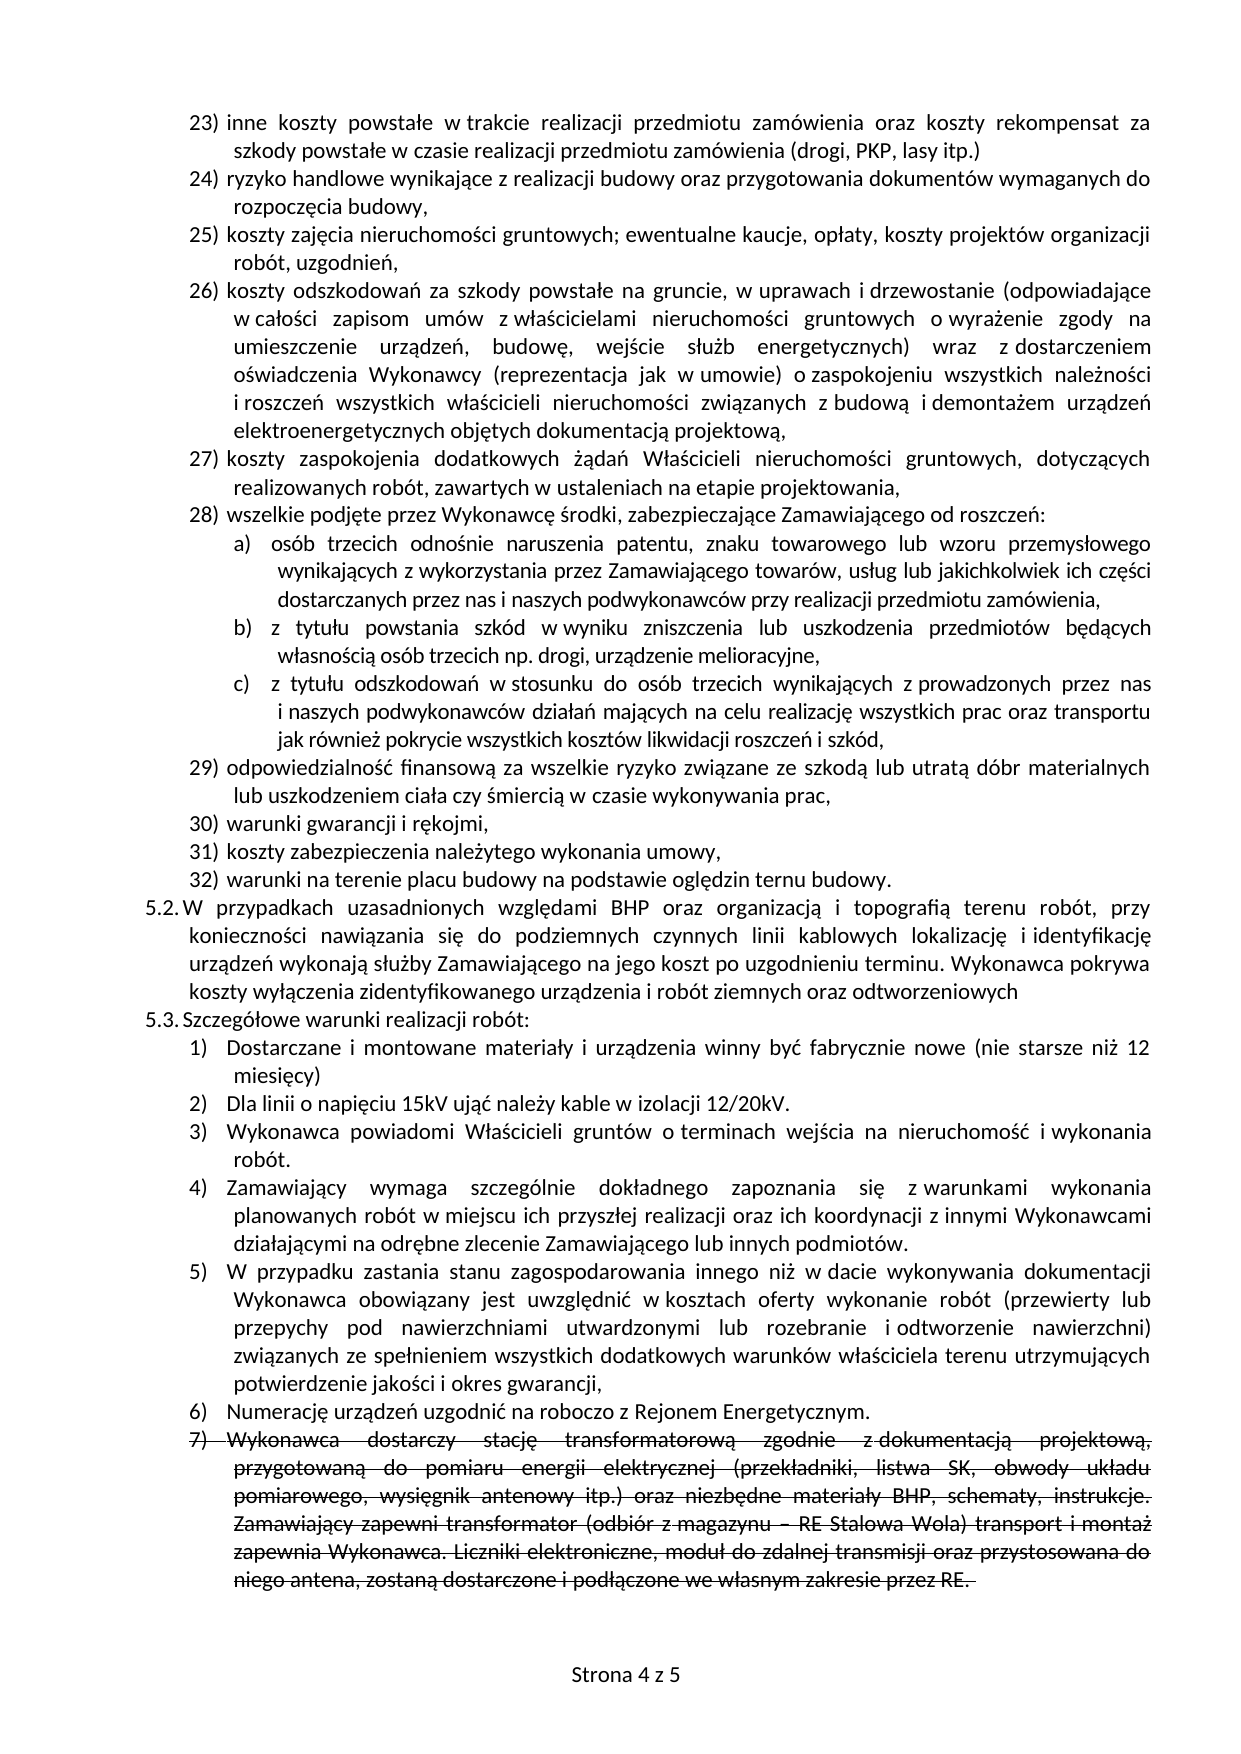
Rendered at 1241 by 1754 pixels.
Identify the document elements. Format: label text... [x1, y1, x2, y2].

list W przypadkach uzasadnionych względami BHP oraz organizacją i topografią terenu robót, przy konieczności nawiązania się do podziemnych czynnych linii kablowych lokalizację i identyfikację urządzeń wykonają służby Zamawiającego na jego koszt po uzgodnieniu terminu. Wykonawca pokrywa koszty wyłączenia zidentyfikowanego urządzenia i robót ziemnych oraz odtworzeniowych [145, 893, 1152, 1005]
list W przypadku zastania stanu zagospodarowania innego niż w dacie wykonywania dokumentacji Wykonawca obowiązany jest uwzględnić w kosztach oferty wykonanie robót (przewierty lub przepychy pod nawierzchniami utwardzonymi lub rozebranie i odtworzenie nawierzchni) związanych ze spełnieniem wszystkich dodatkowych warunków właściciela terenu utrzymujących potwierdzenie jakości i okres gwarancji, [189, 1257, 1152, 1397]
list Dostarczane i montowane materiały i urządzenia winny być fabrycznie nowe (nie starsze niż 12 miesięcy) [189, 1033, 1152, 1089]
list ryzyko handlowe wynikające z realizacji budowy oraz przygotowania dokumentów wymaganych do rozpoczęcia budowy, [189, 164, 1152, 220]
list inne koszty powstałe w trakcie realizacji przedmiotu zamówienia oraz koszty rekompensat za szkody powstałe w czasie realizacji przedmiotu zamówienia (drogi, PKP, lasy itp.) [189, 108, 1152, 164]
list wszelkie podjęte przez Wykonawcę środki, zabezpieczające Zamawiającego od roszczeń: [189, 501, 1152, 529]
list odpowiedzialność finansową za wszelkie ryzyko związane ze szkodą lub utratą dóbr materialnych lub uszkodzeniem ciała czy śmiercią w czasie wykonywania prac, [189, 753, 1152, 809]
list koszty odszkodowań za szkody powstałe na gruncie, w uprawach i drzewostanie (odpowiadające w całości zapisom umów z właścicielami nieruchomości gruntowych o wyrażenie zgody na umieszczenie urządzeń, budowę, wejście służb energetycznych) wraz z dostarczeniem oświadczenia Wykonawcy (reprezentacja jak w umowie) o zaspokojeniu wszystkich należności i roszczeń wszystkich właścicieli nieruchomości związanych z budową i demontażem urządzeń elektroenergetycznych objętych dokumentacją projektową, [189, 276, 1152, 444]
list koszty zabezpieczenia należytego wykonania umowy, [189, 837, 1152, 865]
list koszty zaspokojenia dodatkowych żądań Właścicieli nieruchomości gruntowych, dotyczących realizowanych robót, zawartych w ustaleniach na etapie projektowania, [189, 444, 1152, 501]
list osób trzecich odnośnie naruszenia patentu, znaku towarowego lub wzoru przemysłowego wynikających z wykorzystania przez Zamawiającego towarów, usług lub jakichkolwiek ich części dostarczanych przez nas i naszych podwykonawców przy realizacji przedmiotu zamówienia, [233, 529, 1152, 613]
list Zamawiający wymaga szczególnie dokładnego zapoznania się z warunkami wykonania planowanych robót w miejscu ich przyszłej realizacji oraz ich koordynacji z innymi Wykonawcami działającymi na odrębne zlecenie Zamawiającego lub innych podmiotów. [189, 1173, 1152, 1257]
list warunki gwarancji i rękojmi, [189, 809, 1152, 837]
list Wykonawca powiadomi Właścicieli gruntów o terminach wejścia na nieruchomość i wykonania robót. [189, 1117, 1152, 1173]
list warunki na terenie placu budowy na podstawie oględzin ternu budowy. [189, 865, 1152, 893]
list Dla linii o napięciu 15kV ująć należy kable w izolacji 12/20kV. [189, 1089, 1152, 1117]
list Wykonawca dostarczy stację transformatorową zgodnie z dokumentacją projektową, przygotowaną do pomiaru energii elektrycznej (przekładniki, listwa SK, obwody układu pomiarowego, wysięgnik antenowy itp.) oraz niezbędne materiały BHP, schematy, instrukcje. Zamawiający zapewni transformator (odbiór z magazynu – RE Stalowa Wola) transport i montaż zapewnia Wykonawca. Liczniki elektroniczne, moduł do zdalnej transmisji oraz przystosowana do niego antena, zostaną dostarczone i podłączone we własnym zakresie przez RE. [189, 1442, 1152, 1593]
list Numerację urządzeń uzgodnić na roboczo z Rejonem Energetycznym. [189, 1397, 1152, 1425]
list koszty zajęcia nieruchomości gruntowych; ewentualne kaucje, opłaty, koszty projektów organizacji robót, uzgodnień, [189, 220, 1152, 276]
list z tytułu odszkodowań w stosunku do osób trzecich wynikających z prowadzonych przez nas i naszych podwykonawców działań mających na celu realizację wszystkich prac oraz transportu jak również pokrycie wszystkich kosztów likwidacji roszczeń i szkód, [233, 669, 1152, 753]
list z tytułu powstania szkód w wyniku zniszczenia lub uszkodzenia przedmiotów będących własnością osób trzecich np. drogi, urządzenie melioracyjne, [233, 613, 1152, 669]
list Szczegółowe warunki realizacji robót: [145, 1005, 1152, 1033]
